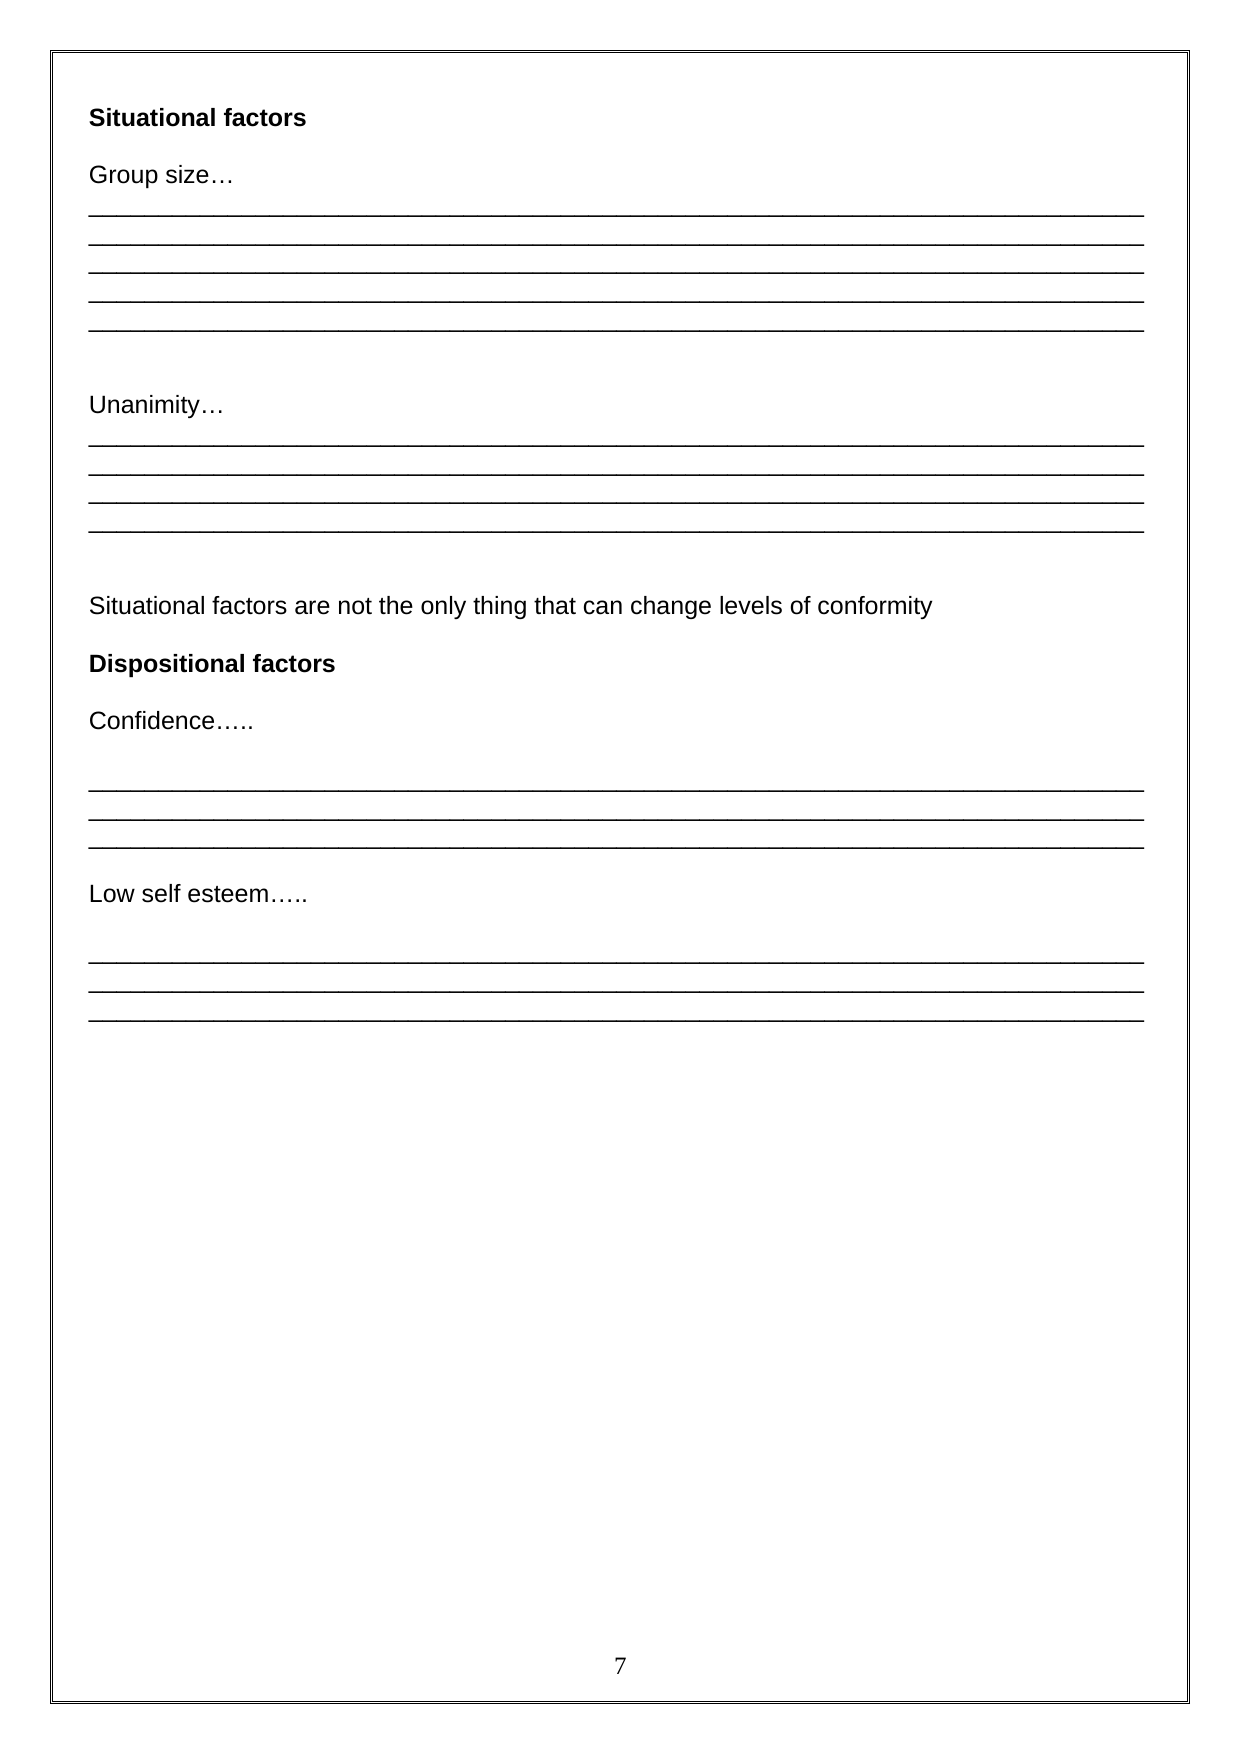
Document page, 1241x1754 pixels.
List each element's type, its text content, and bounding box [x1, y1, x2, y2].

text Situational factors [89, 103, 1152, 131]
text Low self esteem….. [89, 879, 1152, 908]
text Confidence….. [89, 706, 1152, 735]
text ____________________________________________________________________________ [89, 821, 1152, 850]
text Group size… [89, 160, 1152, 189]
text ____________________________________________________________________________________________________________________________________________________________________________________________________________________________________ [89, 419, 1152, 505]
text ____________________________________________________________________________ [89, 505, 1152, 534]
text ________________________________________________________________________________________________________________________________________________________ [89, 936, 1152, 994]
text Dispositional factors [89, 649, 1152, 678]
text ________________________________________________________________________________________________________________________________________________________ [89, 764, 1152, 821]
text Situational factors are not the only thing that can change levels of conformity [89, 591, 1152, 620]
text ____________________________________________________________________________ [89, 994, 1152, 1023]
text Unanimity… [89, 390, 1152, 419]
